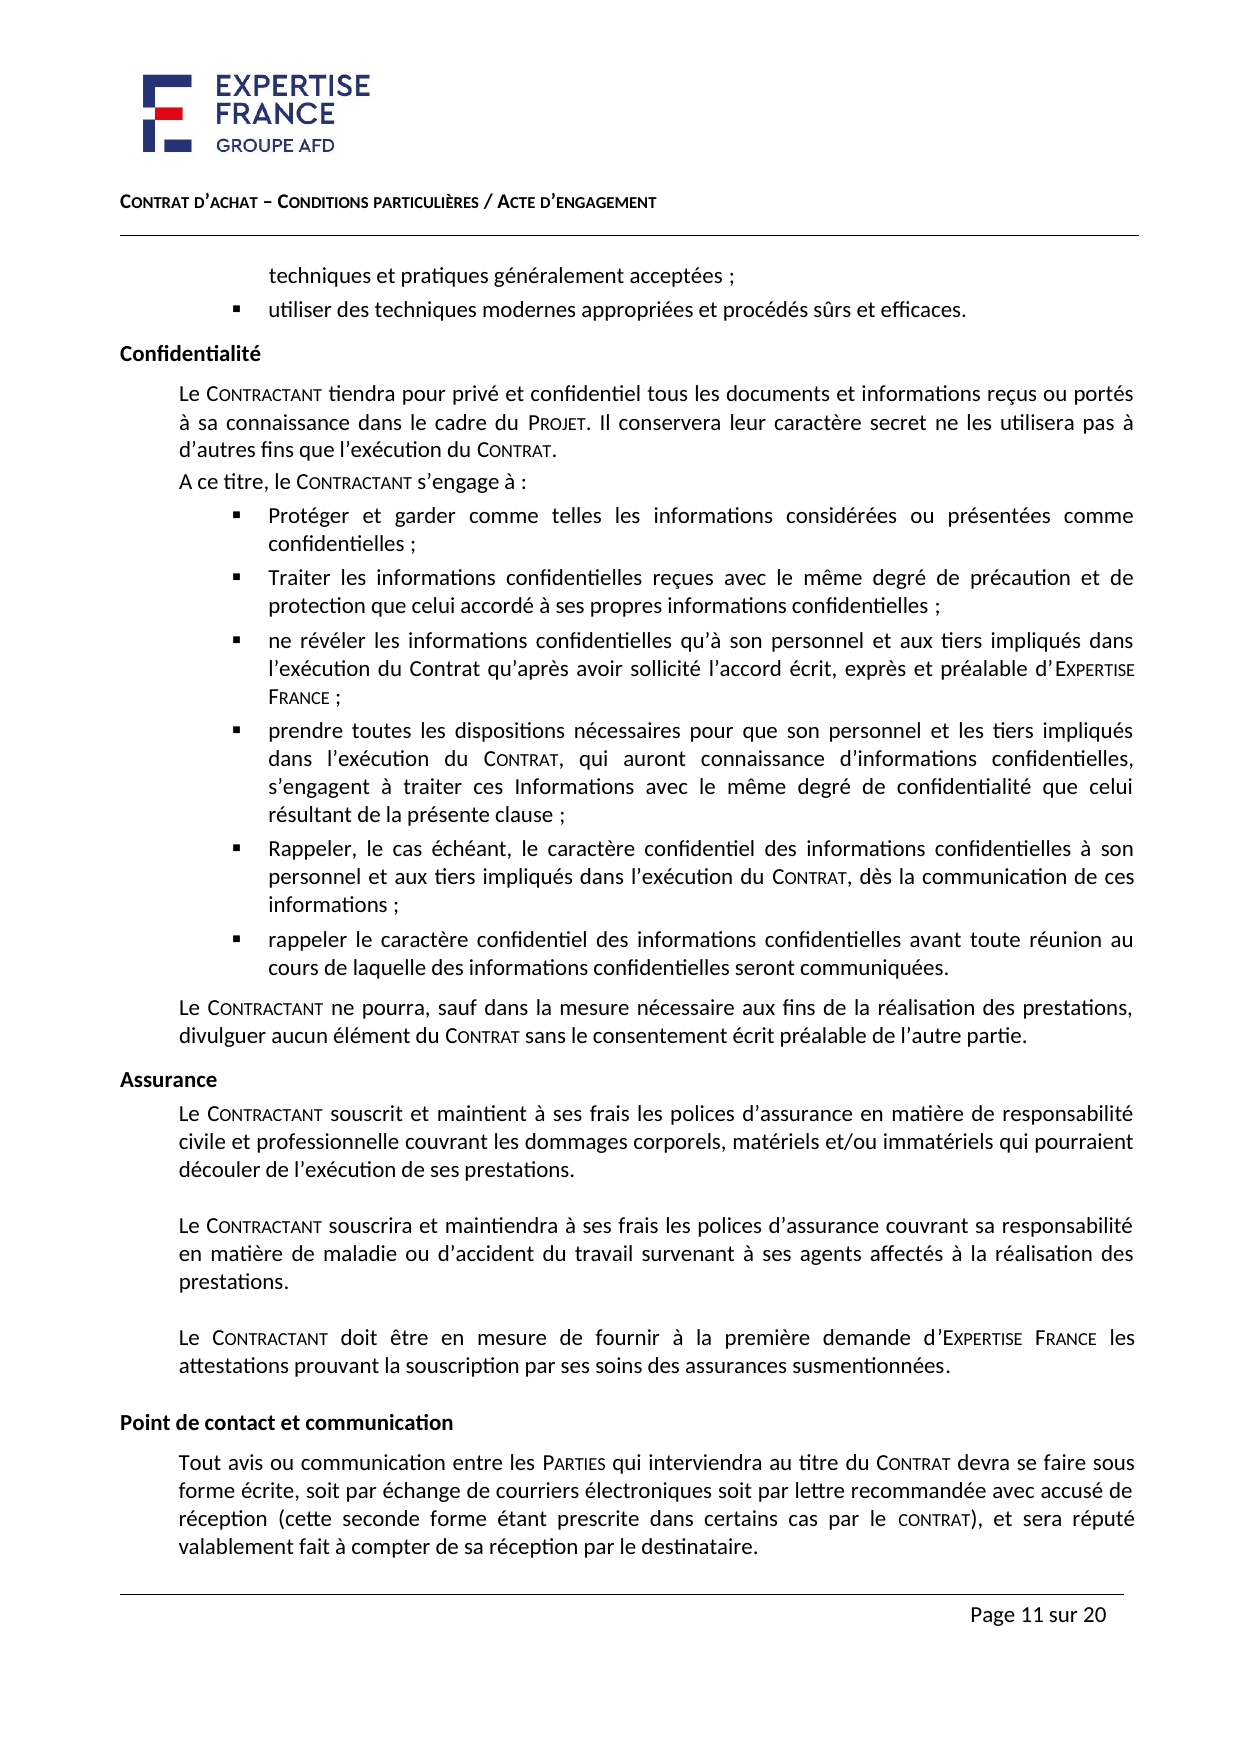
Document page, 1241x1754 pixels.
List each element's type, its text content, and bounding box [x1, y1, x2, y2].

list prendre toutes les dispositions nécessaires pour que son personnel et les tiers impliqués dans l’exécution du Contrat, qui auront connaissance d’informations confidentielles, s’engagent à traiter ces Informations avec le même degré de confidentialité que celui résultant de la présente clause ; [231, 716, 1135, 828]
list Tout avis ou communication entre les Parties qui interviendra au titre du Contrat devra se faire sous forme écrite, soit par échange de courriers électroniques soit par lettre recommandée avec accusé de réception (cette seconde forme étant prescrite dans certains cas par le contrat), et sera réputé valablement fait à compter de sa réception par le destinataire. [178, 1448, 1135, 1560]
list rappeler le caractère confidentiel des informations confidentielles avant toute réunion au cours de laquelle des informations confidentielles seront communiquées. [231, 925, 1135, 981]
list Rappeler, le cas échéant, le caractère confidentiel des informations confidentielles à son personnel et aux tiers impliqués dans l’exécution du Contrat, dès la communication de ces informations ; [231, 834, 1135, 918]
subtitle Assurance [120, 1062, 1135, 1093]
text Le Contractant ne pourra, sauf dans la mesure nécessaire aux fins de la réalisation des prestations, divulguer aucun élément du Contrat sans le consentement écrit préalable de l’autre partie. [179, 993, 1135, 1049]
text Le Contractant souscrit et maintient à ses frais les polices d’assurance en matière de responsabilité civile et professionnelle couvrant les dommages corporels, matériels et/ou immatériels qui pourraient découler de l’exécution de ses prestations. [178, 1099, 1135, 1183]
subtitle Confidentialité [120, 336, 1135, 367]
subtitle Point de contact et communication [120, 1404, 1135, 1436]
list Le Contractant doit être en mesure de fournir à la première demande d’Expertise France les attestations prouvant la souscription par ses soins des assurances susmentionnées. [178, 1323, 1135, 1379]
list ne révéler les informations confidentielles qu’à son personnel et aux tiers impliqués dans l’exécution du Contrat qu’après avoir sollicité l’accord écrit, exprès et préalable d’Expertise France ; [231, 626, 1135, 710]
list Traiter les informations confidentielles reçues avec le même degré de précaution et de protection que celui accordé à ses propres informations confidentielles ; [231, 563, 1135, 619]
list utiliser des techniques modernes appropriées et procédés sûrs et efficaces. [231, 295, 1135, 323]
picture [120, 41, 397, 183]
list réaliser les prestations de façon diligente, efficace et économique, conformément aux techniques et pratiques généralement acceptées ; [231, 261, 1135, 289]
text A ce titre, le Contractant s’engage à : [120, 464, 1135, 495]
list Protéger et garder comme telles les informations considérées ou présentées comme confidentielles ; [231, 501, 1135, 557]
text Le Contractant tiendra pour privé et confidentiel tous les documents et informations reçus ou portés à sa connaissance dans le cadre du Projet. Il conservera leur caractère secret ne les utilisera pas à d’autres fins que l’exécution du Contrat. [179, 379, 1135, 464]
list Le Contractant souscrira et maintiendra à ses frais les polices d’assurance couvrant sa responsabilité en matière de maladie ou d’accident du travail survenant à ses agents affectés à la réalisation des prestations. [178, 1211, 1135, 1295]
